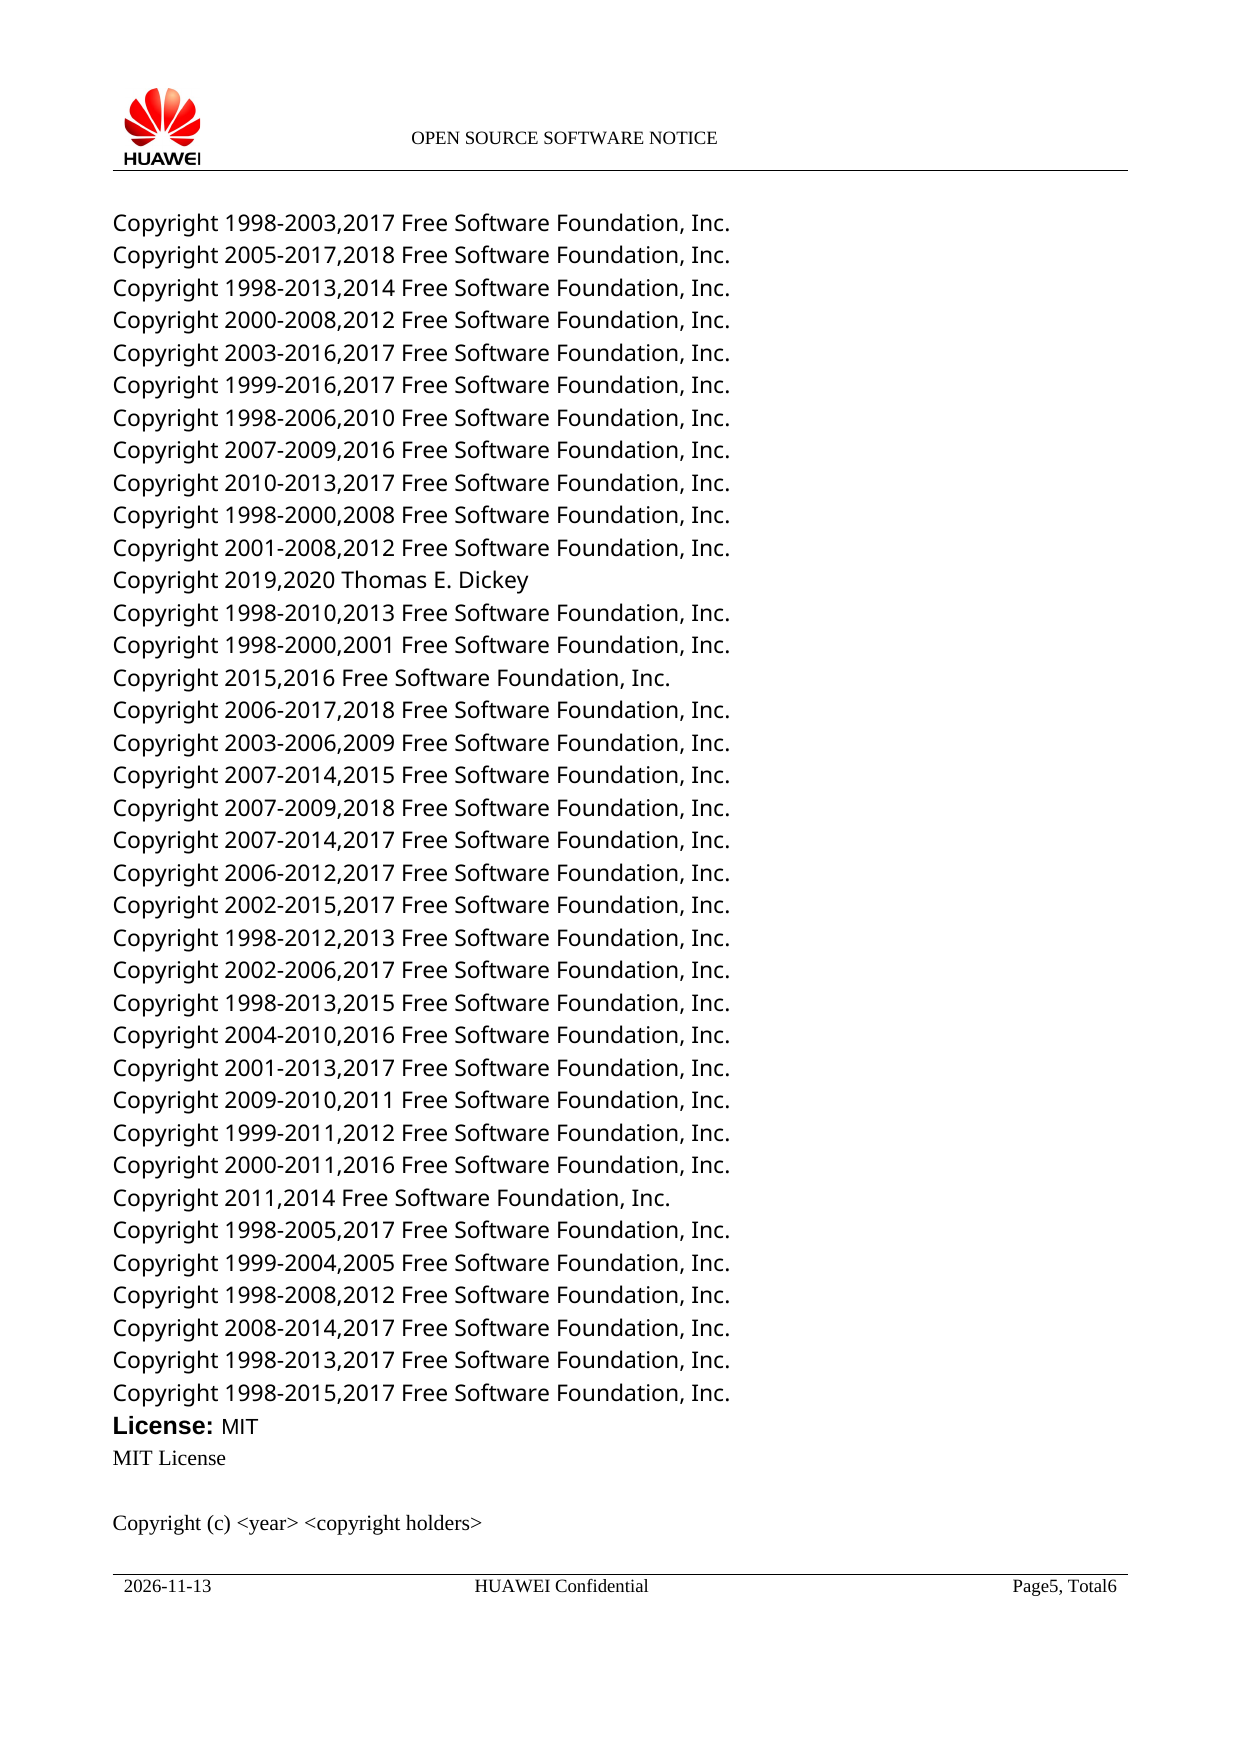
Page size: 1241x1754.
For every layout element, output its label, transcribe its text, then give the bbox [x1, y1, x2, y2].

picture [124, 88, 201, 165]
text License: MIT [112, 1409, 1128, 1441]
